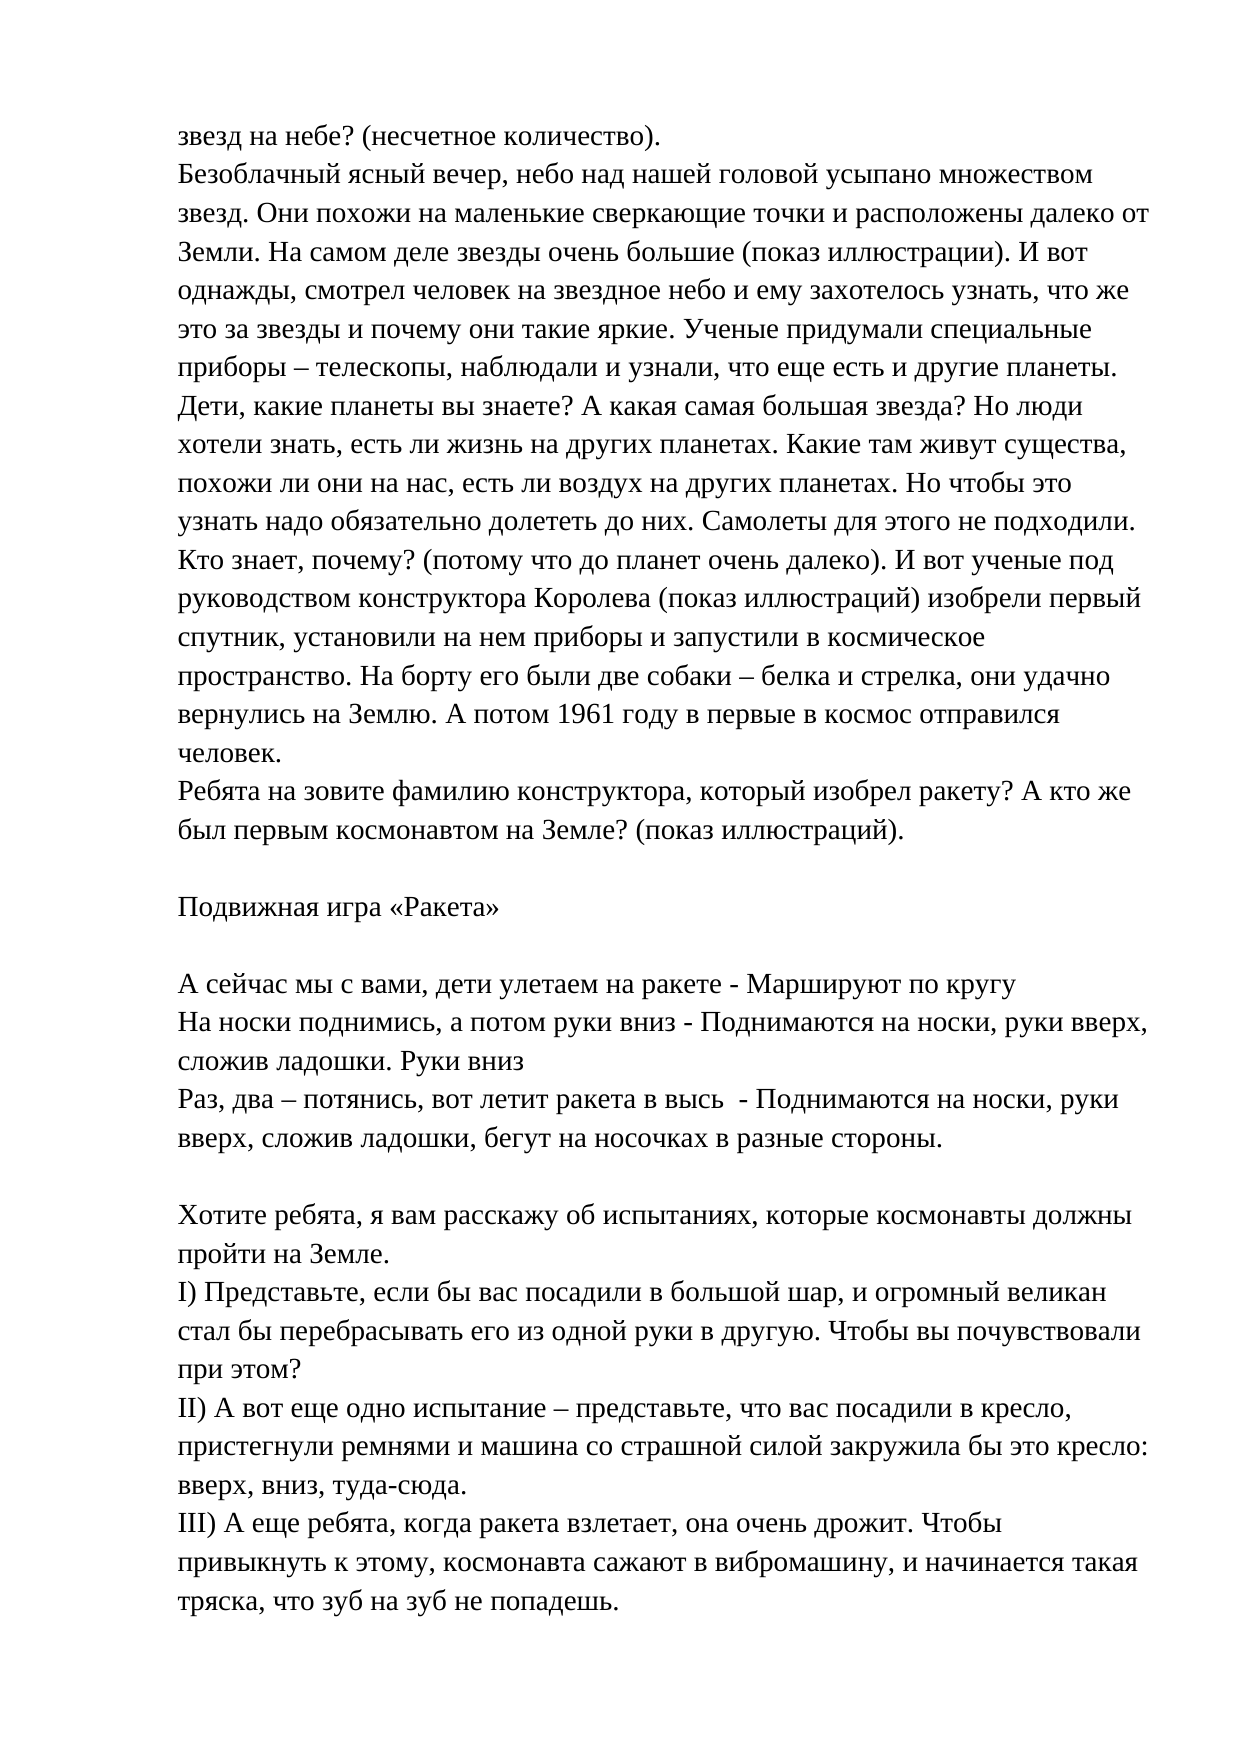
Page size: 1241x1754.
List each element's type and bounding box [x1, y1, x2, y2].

text [177, 118, 1152, 1616]
